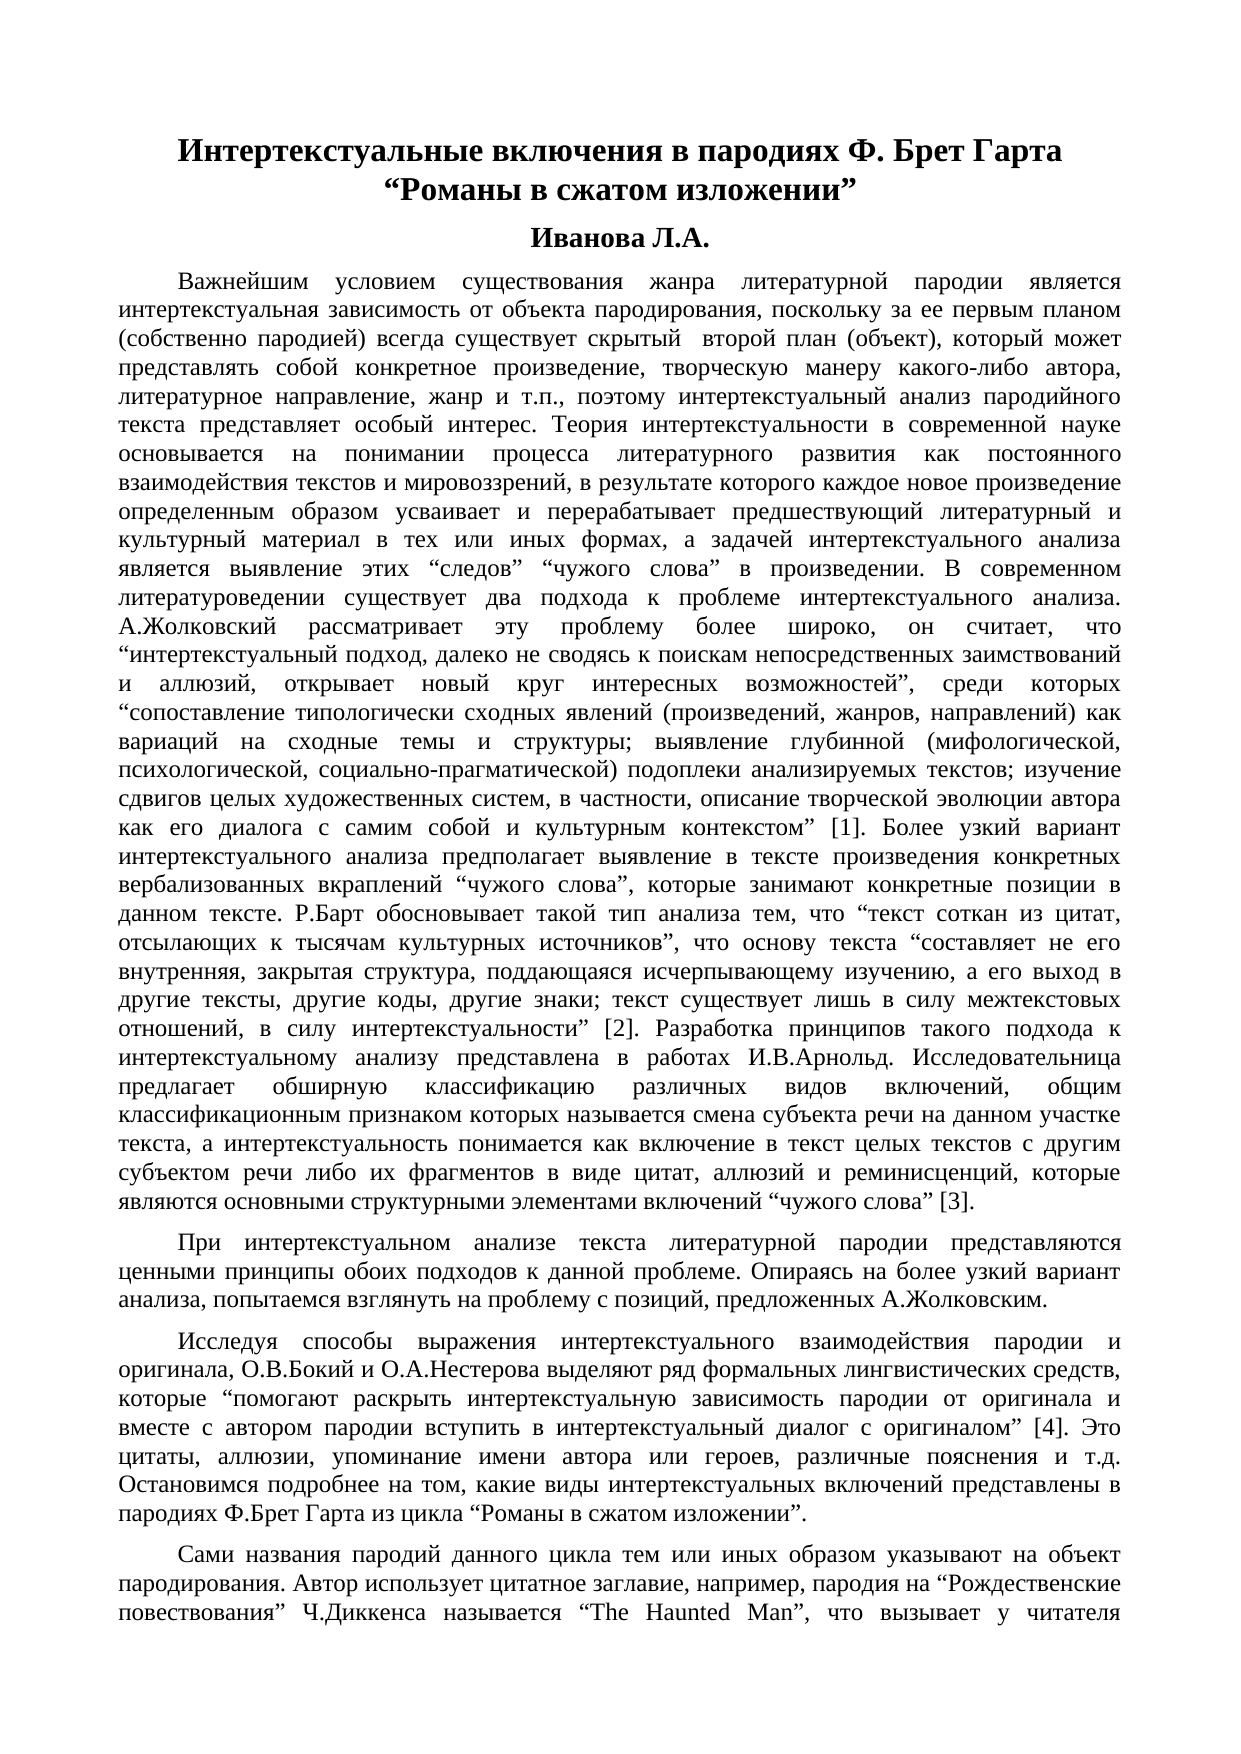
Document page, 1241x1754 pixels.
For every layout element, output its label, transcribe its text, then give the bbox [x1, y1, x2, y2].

text Интертекстуальные включения в пародиях Ф. Брет Гарта “Романы в сжатом изложении” [118, 131, 1122, 207]
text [118, 1539, 1122, 1626]
text Исследуя способы выражения интертекстуального взаимодействия пародии и оригинала, О.В.Бокий и О.А.Нестерова выделяют ряд формальных лингвистических средств, которые “помогают раскрыть интертекстуальную зависимость пародии от оригинала и вместе с автором пародии вступить в интертекстуальный диалог с оригиналом” [4]. Это цитаты, аллюзии, упоминание имени автора или героев, различные пояснения и т.д. Остановимся подробнее на том, какие виды интертекстуальных включений представлены в пародиях Ф.Брет Гарта из цикла “Романы в сжатом изложении”. [118, 1326, 1122, 1527]
text Важнейшим условием существования жанра литературной пародии является интертекстуальная зависимость от объекта пародирования, поскольку за ее первым планом (собственно пародией) всегда существует скрытый второй план (объект), который может представлять собой конкретное произведение, творческую манеру какого-либо автора, литературное направление, жанр и т.п., поэтому интертекстуальный анализ пародийного текста представляет особый интерес. Теория интертекстуальности в современной науке основывается на понимании процесса литературного развития как постоянного взаимодействия текстов и мировоззрений, в результате которого каждое новое произведение определенным образом усваивает и перерабатывает предшествующий литературный и культурный материал в тех или иных формах, а задачей интертекстуального анализа является выявление этих “следов” “чужого слова” в произведении. В современном литературоведении существует два подхода к проблеме интертекстуального анализа. А.Жолковский рассматривает эту проблему более широко, он считает, что “интертекстуальный подход, далеко не сводясь к поискам непосредственных заимствований и аллюзий, открывает новый круг интересных возможностей”, среди которых “сопоставление типологически сходных явлений (произведений, жанров, направлений) как вариаций на сходные темы и структуры; выявление глубинной (мифологической, психологической, социально-прагматической) подоплеки анализируемых текстов; изучение сдвигов целых художественных систем, в частности, описание творческой эволюции автора как его диалога с самим собой и культурным контекстом” [1]. Более узкий вариант интертекстуального анализа предполагает выявление в тексте произведения конкретных вербализованных вкраплений “чужого слова”, которые занимают конкретные позиции в данном тексте. Р.Барт обосновывает такой тип анализа тем, что “текст соткан из цитат, отсылающих к тысячам культурных источников”, что основу текста “составляет не его внутренняя, закрытая структура, поддающаяся исчерпывающему изучению, а его выход в другие тексты, другие коды, другие знаки; текст существует лишь в силу межтекстовых отношений, в силу интертекстуальности” [2]. Разработка принципов такого подхода к интертекстуальному анализу представлена в работах И.В.Арнольд. Исследовательница предлагает обширную классификацию различных видов включений, общим классификационным признаком которых называется смена субъекта речи на данном участке текста, а интертекстуальность понимается как включение в текст целых текстов с другим субъектом речи либо их фрагментов в виде цитат, аллюзий и реминисценций, которые являются основными структурными элементами включений “чужого слова” [3]. [118, 266, 1122, 1214]
text При интертекстуальном анализе текста литературной пародии представляются ценными принципы обоих подходов к данной проблеме. Опираясь на более узкий вариант анализа, попытаемся взглянуть на проблему с позиций, предложенных А.Жолковским. [118, 1227, 1122, 1313]
text Иванова Л.А. [118, 220, 1122, 253]
